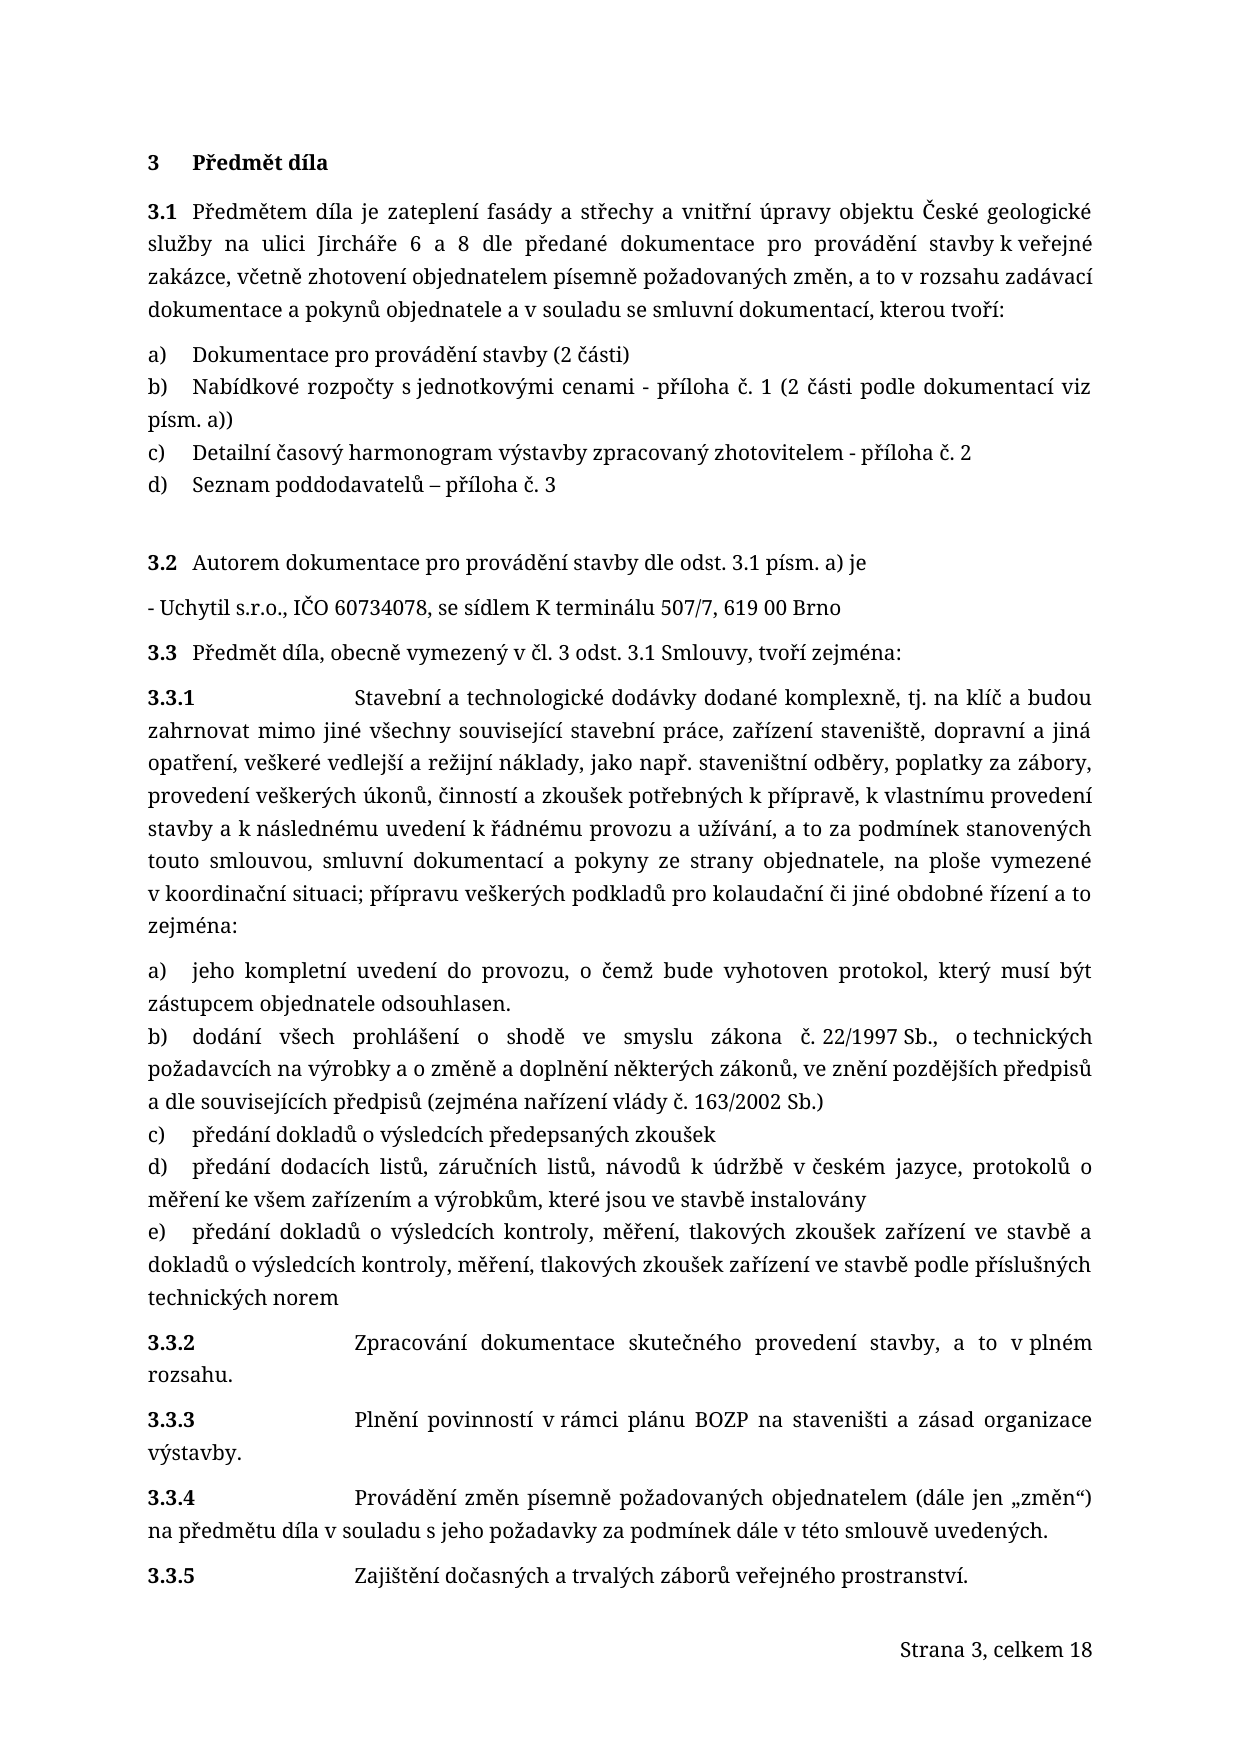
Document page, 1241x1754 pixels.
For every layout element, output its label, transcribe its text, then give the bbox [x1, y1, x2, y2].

text 3.2 Autorem dokumentace pro provádění stavby dle odst. 3.1 písm. a) je [148, 548, 1093, 576]
text 3.3.3 Plnění povinností v rámci plánu BOZP na staveništi a zásad organizace výstavby. [148, 1406, 1093, 1467]
text e) předání dokladů o výsledcích kontroly, měření, tlakových zkoušek zařízení ve stavbě a dokladů o výsledcích kontroly, měření, tlakových zkoušek zařízení ve stavbě podle příslušných technických norem [148, 1217, 1093, 1311]
text 3.3 Předmět díla, obecně vymezený v čl. 3 odst. 3.1 Smlouvy, tvoří zejména: [148, 638, 1093, 667]
text - Uchytil s.r.o., IČO 60734078, se sídlem K terminálu 507/7, 619 00 Brno [148, 593, 1093, 622]
text 3.3.2 Zpracování dokumentace skutečného provedení stavby, a to v plném rozsahu. [148, 1328, 1093, 1389]
text a) jeho kompletní uvedení do provozu, o čemž bude vyhotoven protokol, který musí být zástupcem objednatele odsouhlasen. [148, 957, 1093, 1018]
text b) dodání všech prohlášení o shodě ve smyslu zákona č. 22/1997 Sb., o technických požadavcích na výrobky a o změně a doplnění některých zákonů, ve znění pozdějších předpisů a dle souvisejících předpisů (zejména nařízení vlády č. 163/2002 Sb.) [148, 1022, 1093, 1116]
text d) Seznam poddodavatelů – příloha č. 3 [148, 470, 1093, 499]
text c) předání dokladů o výsledcích předepsaných zkoušek [148, 1120, 1093, 1148]
text 3.3.5 Zajištění dočasných a trvalých záborů veřejného prostranství. [148, 1561, 1093, 1589]
text 3.3.4 Provádění změn písemně požadovaných objednatelem (dále jen „změn“) na předmětu díla v souladu s jeho požadavky za podmínek dále v této smlouvě uvedených. [148, 1483, 1093, 1544]
subtitle 3 Předmět díla [148, 148, 1093, 176]
text c) Detailní časový harmonogram výstavby zpracovaný zhotovitelem - příloha č. 2 [148, 438, 1093, 466]
text 3.1 Předmětem díla je zateplení fasády a střechy a vnitřní úpravy objektu České geologické služby na ulici Jircháře 6 a 8 dle předané dokumentace pro provádění stavby k veřejné zakázce, včetně zhotovení objednatelem písemně požadovaných změn, a to v rozsahu zadávací dokumentace a pokynů objednatele a v souladu se smluvní dokumentací, kterou tvoří: [148, 197, 1093, 323]
text b) Nabídkové rozpočty s jednotkovými cenami - příloha č. 1 (2 části podle dokumentací viz písm. a)) [148, 372, 1093, 433]
text 3.3.1 Stavební a technologické dodávky dodané komplexně, tj. na klíč a budou zahrnovat mimo jiné všechny související stavební práce, zařízení staveniště, dopravní a jiná opatření, veškeré vedlejší a režijní náklady, jako např. staveništní odběry, poplatky za zábory, provedení veškerých úkonů, činností a zkoušek potřebných k přípravě, k vlastnímu provedení stavby a k následnému uvedení k řádnému provozu a užívání, a to za podmínek stanovených touto smlouvou, smluvní dokumentací a pokyny ze strany objednatele, na ploše vymezené v koordinační situaci; přípravu veškerých podkladů pro kolaudační či jiné obdobné řízení a to zejména: [148, 683, 1093, 940]
text a) Dokumentace pro provádění stavby (2 části) [148, 340, 1093, 368]
text d) předání dodacích listů, záručních listů, návodů k údržbě v českém jazyce, protokolů o měření ke všem zařízením a výrobkům, které jsou ve stavbě instalovány [148, 1152, 1093, 1213]
